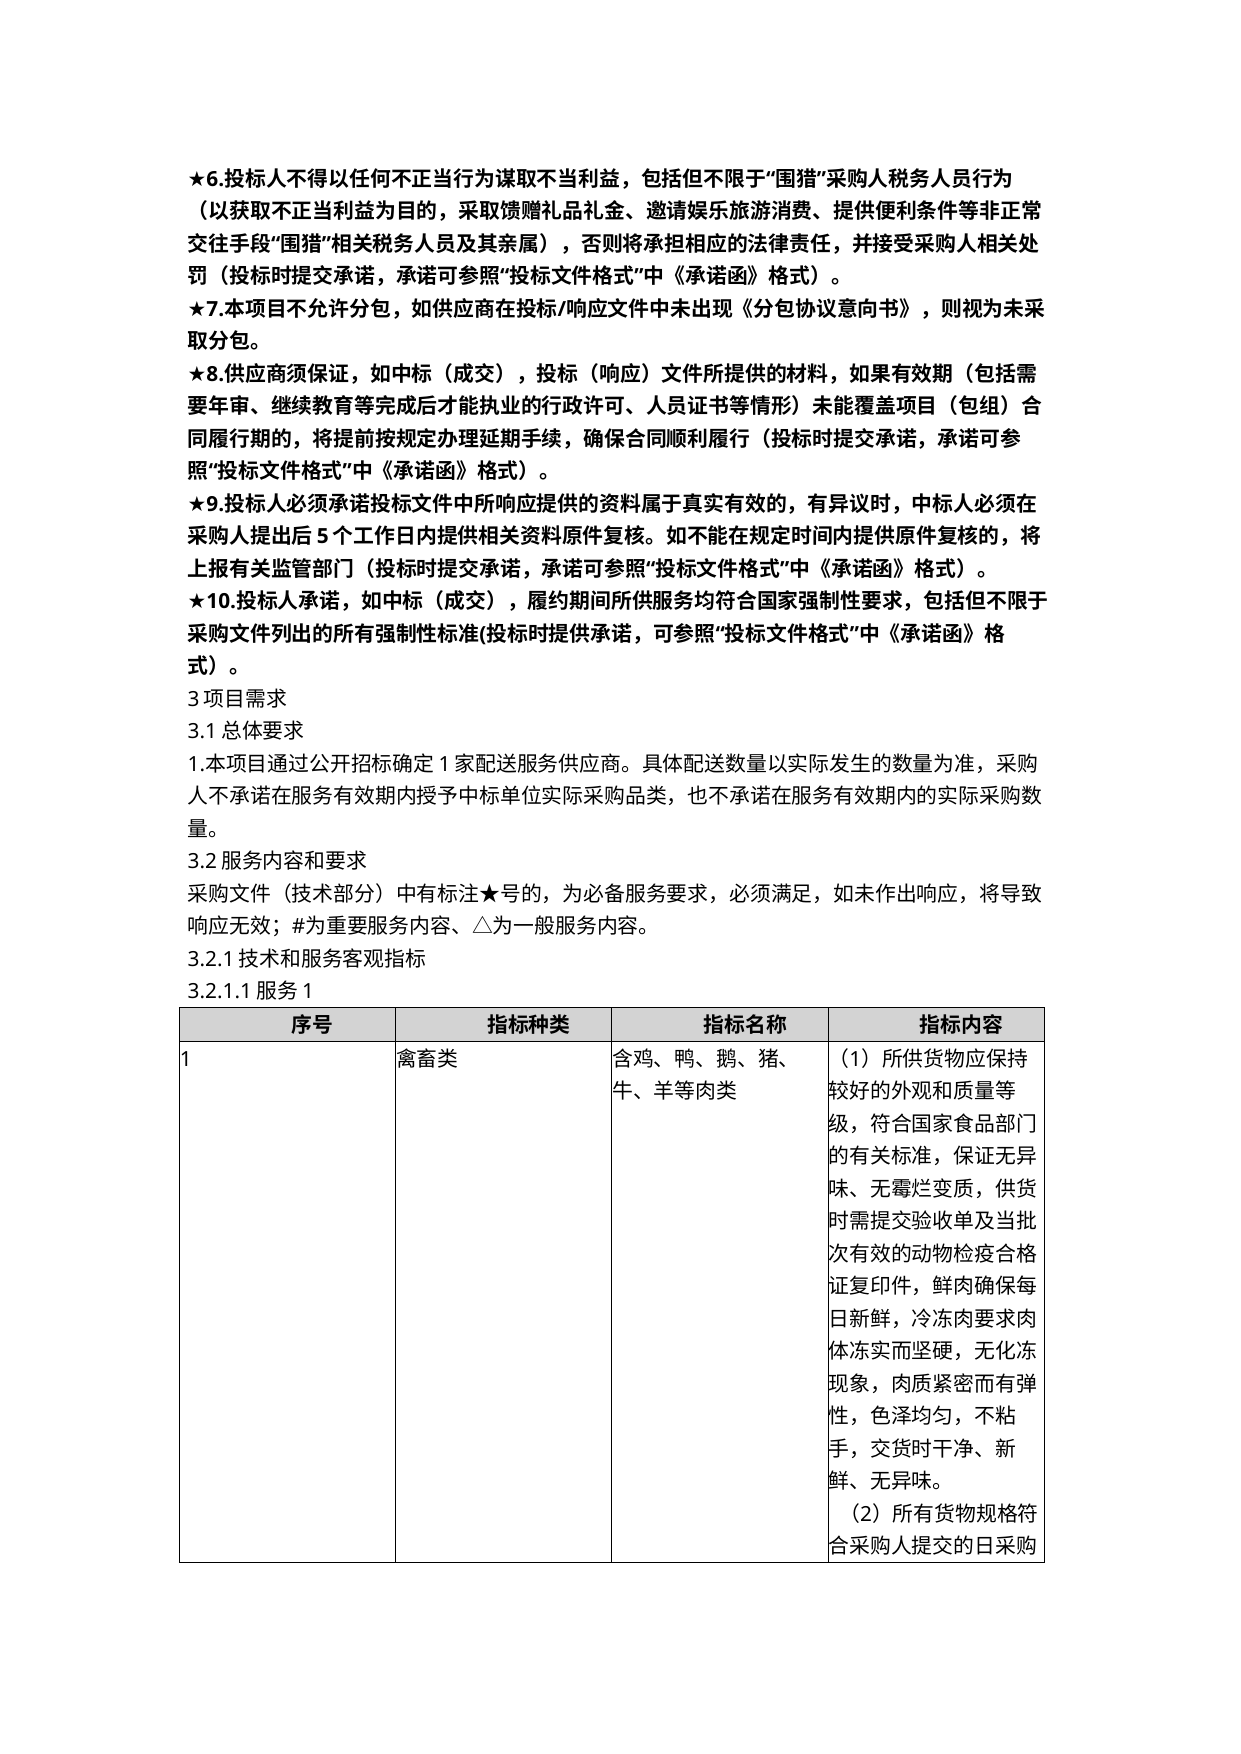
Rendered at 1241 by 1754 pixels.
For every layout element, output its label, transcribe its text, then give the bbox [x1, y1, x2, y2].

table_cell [829, 1042, 1044, 1562]
text 3.2服务内容和要求 [187, 844, 1053, 877]
text ★9.投标人必须承诺投标文件中所响应提供的资料属于真实有效的，有异议时，中标人必须在采购人提出后5个工作日内提供相关资料原件复核。如不能在规定时间内提供原件复核的，将上报有关监管部门（投标时提交承诺，承诺可参照“投标文件格式”中《承诺函》格式）。 [187, 487, 1053, 584]
text ★7.本项目不允许分包，如供应商在投标/响应文件中未出现《分包协议意向书》，则视为未采取分包。 [187, 292, 1053, 357]
text 1.本项目通过公开招标确定1家配送服务供应商。具体配送数量以实际发生的数量为准，采购人不承诺在服务有效期内授予中标单位实际采购品类，也不承诺在服务有效期内的实际采购数量。 [187, 747, 1053, 844]
table_header 指标名称 [612, 1008, 828, 1041]
table_header 指标种类 [396, 1008, 611, 1041]
text 3.1总体要求 [187, 714, 1053, 747]
table_cell 禽畜类 [396, 1042, 611, 1562]
table_header 序号 [180, 1008, 395, 1041]
text 3.2.1技术和服务客观指标 [187, 942, 1053, 974]
text ★10.投标人承诺，如中标（成交），履约期间所供服务均符合国家强制性要求，包括但不限于采购文件列出的所有强制性标准(投标时提供承诺，可参照“投标文件格式”中《承诺函》格式）。 [187, 584, 1053, 682]
text 采购文件（技术部分）中有标注★号的，为必备服务要求，必须满足，如未作出响应，将导致响应无效；#为重要服务内容、△为一般服务内容。 [187, 877, 1053, 942]
text 3.2.1.1服务1 [187, 974, 1053, 1007]
table_header 指标内容 [829, 1008, 1044, 1041]
text 3项目需求 [187, 682, 1053, 714]
table_cell 含鸡、鸭、鹅、猪、牛、羊等肉类 [612, 1042, 828, 1562]
text ★6.投标人不得以任何不正当行为谋取不当利益，包括但不限于“围猎”采购人税务人员行为（以获取不正当利益为目的，采取馈赠礼品礼金、邀请娱乐旅游消费、提供便利条件等非正常交往手段“围猎”相关税务人员及其亲属），否则将承担相应的法律责任，并接受采购人相关处罚（投标时提交承诺，承诺可参照“投标文件格式”中《承诺函》格式）。 [187, 162, 1053, 292]
table_cell 1 [180, 1042, 395, 1562]
text ★8.供应商须保证，如中标（成交），投标（响应）文件所提供的材料，如果有效期（包括需要年审、继续教育等完成后才能执业的行政许可、人员证书等情形）未能覆盖项目（包组）合同履行期的，将提前按规定办理延期手续，确保合同顺利履行（投标时提交承诺，承诺可参照“投标文件格式”中《承诺函》格式）。 [187, 357, 1053, 487]
